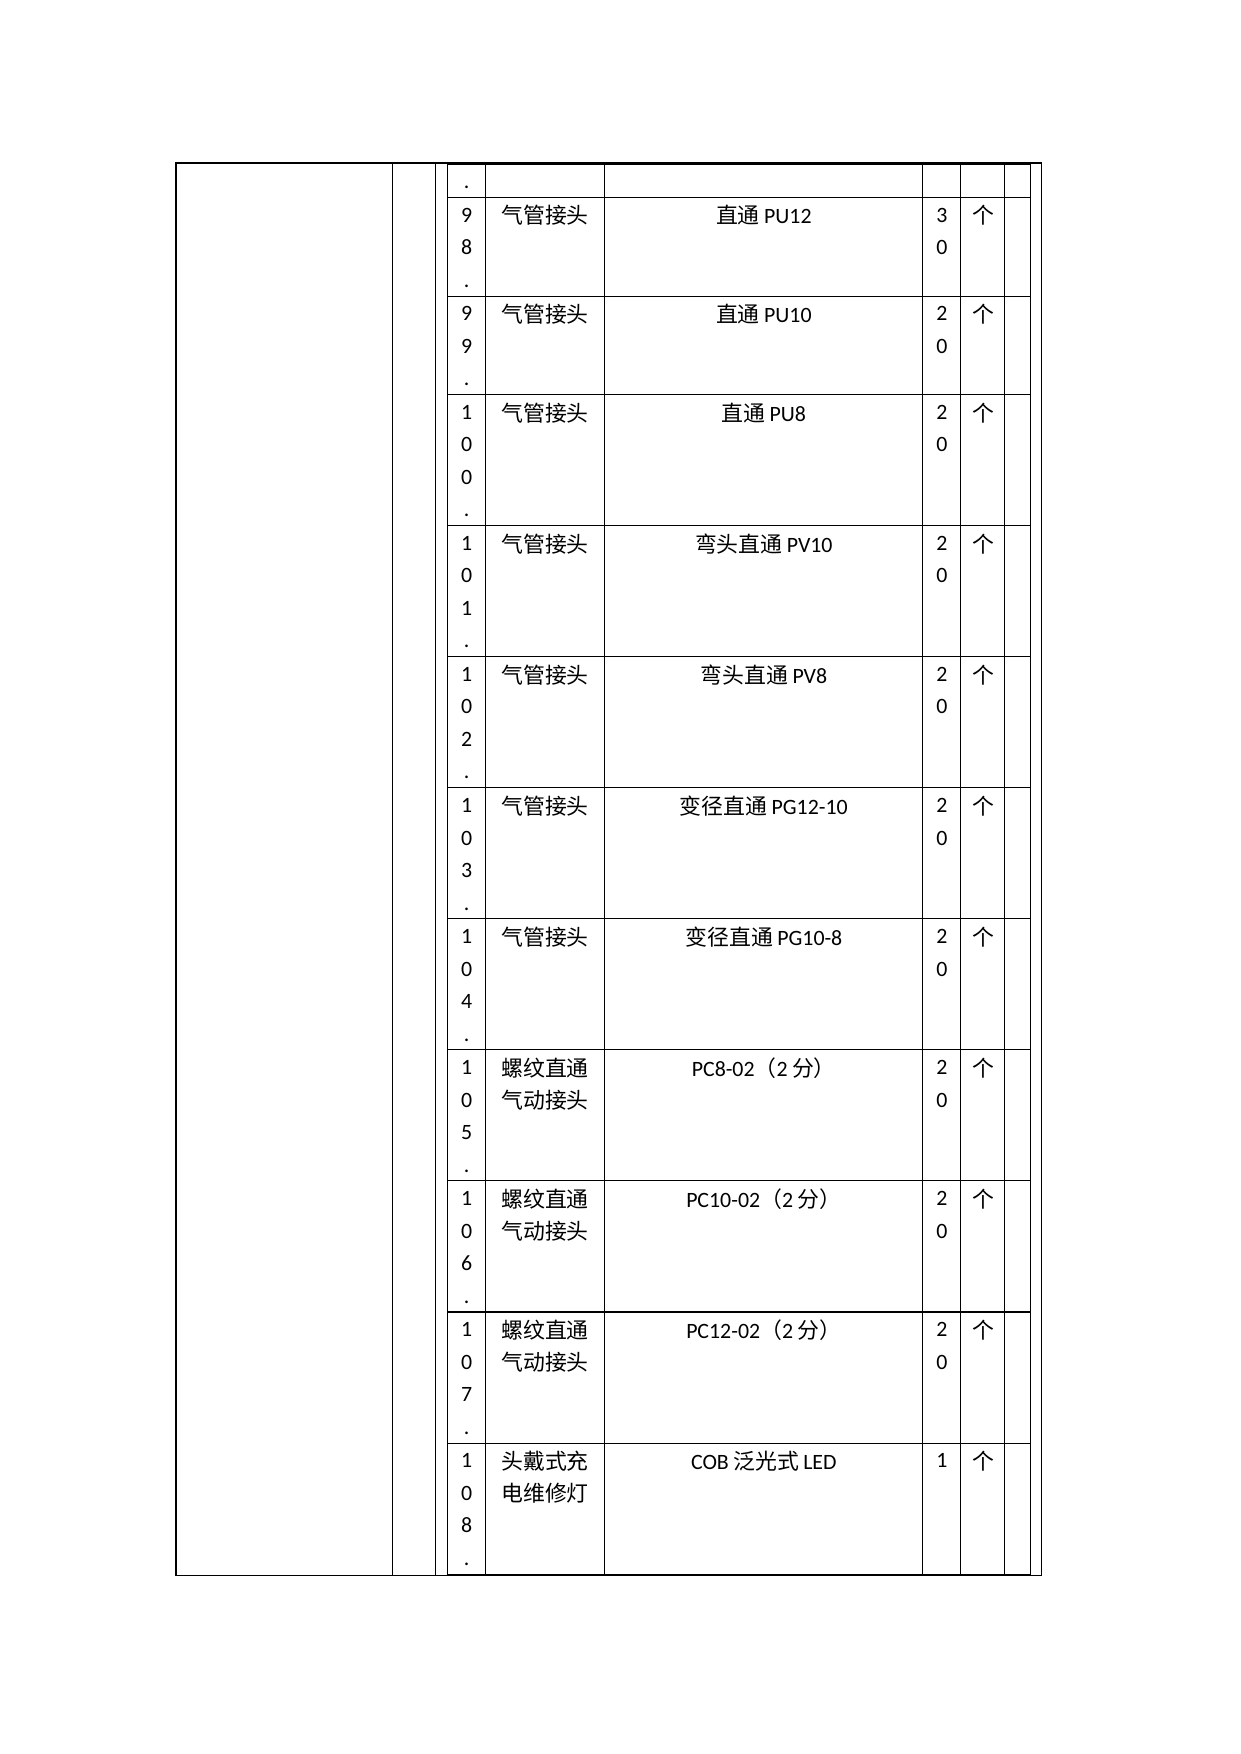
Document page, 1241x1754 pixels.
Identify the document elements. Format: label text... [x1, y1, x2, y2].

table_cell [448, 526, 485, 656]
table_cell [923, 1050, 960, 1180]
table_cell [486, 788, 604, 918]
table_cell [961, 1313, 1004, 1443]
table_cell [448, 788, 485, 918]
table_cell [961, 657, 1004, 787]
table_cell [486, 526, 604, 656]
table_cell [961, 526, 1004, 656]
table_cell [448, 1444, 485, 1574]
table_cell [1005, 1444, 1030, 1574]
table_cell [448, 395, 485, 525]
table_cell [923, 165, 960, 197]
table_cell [605, 198, 922, 296]
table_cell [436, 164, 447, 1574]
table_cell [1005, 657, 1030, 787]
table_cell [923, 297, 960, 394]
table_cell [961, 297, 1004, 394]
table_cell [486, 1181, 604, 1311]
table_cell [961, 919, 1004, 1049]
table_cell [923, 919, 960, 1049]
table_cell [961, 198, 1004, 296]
table_cell 2 [393, 164, 435, 1574]
table_cell [177, 164, 392, 1574]
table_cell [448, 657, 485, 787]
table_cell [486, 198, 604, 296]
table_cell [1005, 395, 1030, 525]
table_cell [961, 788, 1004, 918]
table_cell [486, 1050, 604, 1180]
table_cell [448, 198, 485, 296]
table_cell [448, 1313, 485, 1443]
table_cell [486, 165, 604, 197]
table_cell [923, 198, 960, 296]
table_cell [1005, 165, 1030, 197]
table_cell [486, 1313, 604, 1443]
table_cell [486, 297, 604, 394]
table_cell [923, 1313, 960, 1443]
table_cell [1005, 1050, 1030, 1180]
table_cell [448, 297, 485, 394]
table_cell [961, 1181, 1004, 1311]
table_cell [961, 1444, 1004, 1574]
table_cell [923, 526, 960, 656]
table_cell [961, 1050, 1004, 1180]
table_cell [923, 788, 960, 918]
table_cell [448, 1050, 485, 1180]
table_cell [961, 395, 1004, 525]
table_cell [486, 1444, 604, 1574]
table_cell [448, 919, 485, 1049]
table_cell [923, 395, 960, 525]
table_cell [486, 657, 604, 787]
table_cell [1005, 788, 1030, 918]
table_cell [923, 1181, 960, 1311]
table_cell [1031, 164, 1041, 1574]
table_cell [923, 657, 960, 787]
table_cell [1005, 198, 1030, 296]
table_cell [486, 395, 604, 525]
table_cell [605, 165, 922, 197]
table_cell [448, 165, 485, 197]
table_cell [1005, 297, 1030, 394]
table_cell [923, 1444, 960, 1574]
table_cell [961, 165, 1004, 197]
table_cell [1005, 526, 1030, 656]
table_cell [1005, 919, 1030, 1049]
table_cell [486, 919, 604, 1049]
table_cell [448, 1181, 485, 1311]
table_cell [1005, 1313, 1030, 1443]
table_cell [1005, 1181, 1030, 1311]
